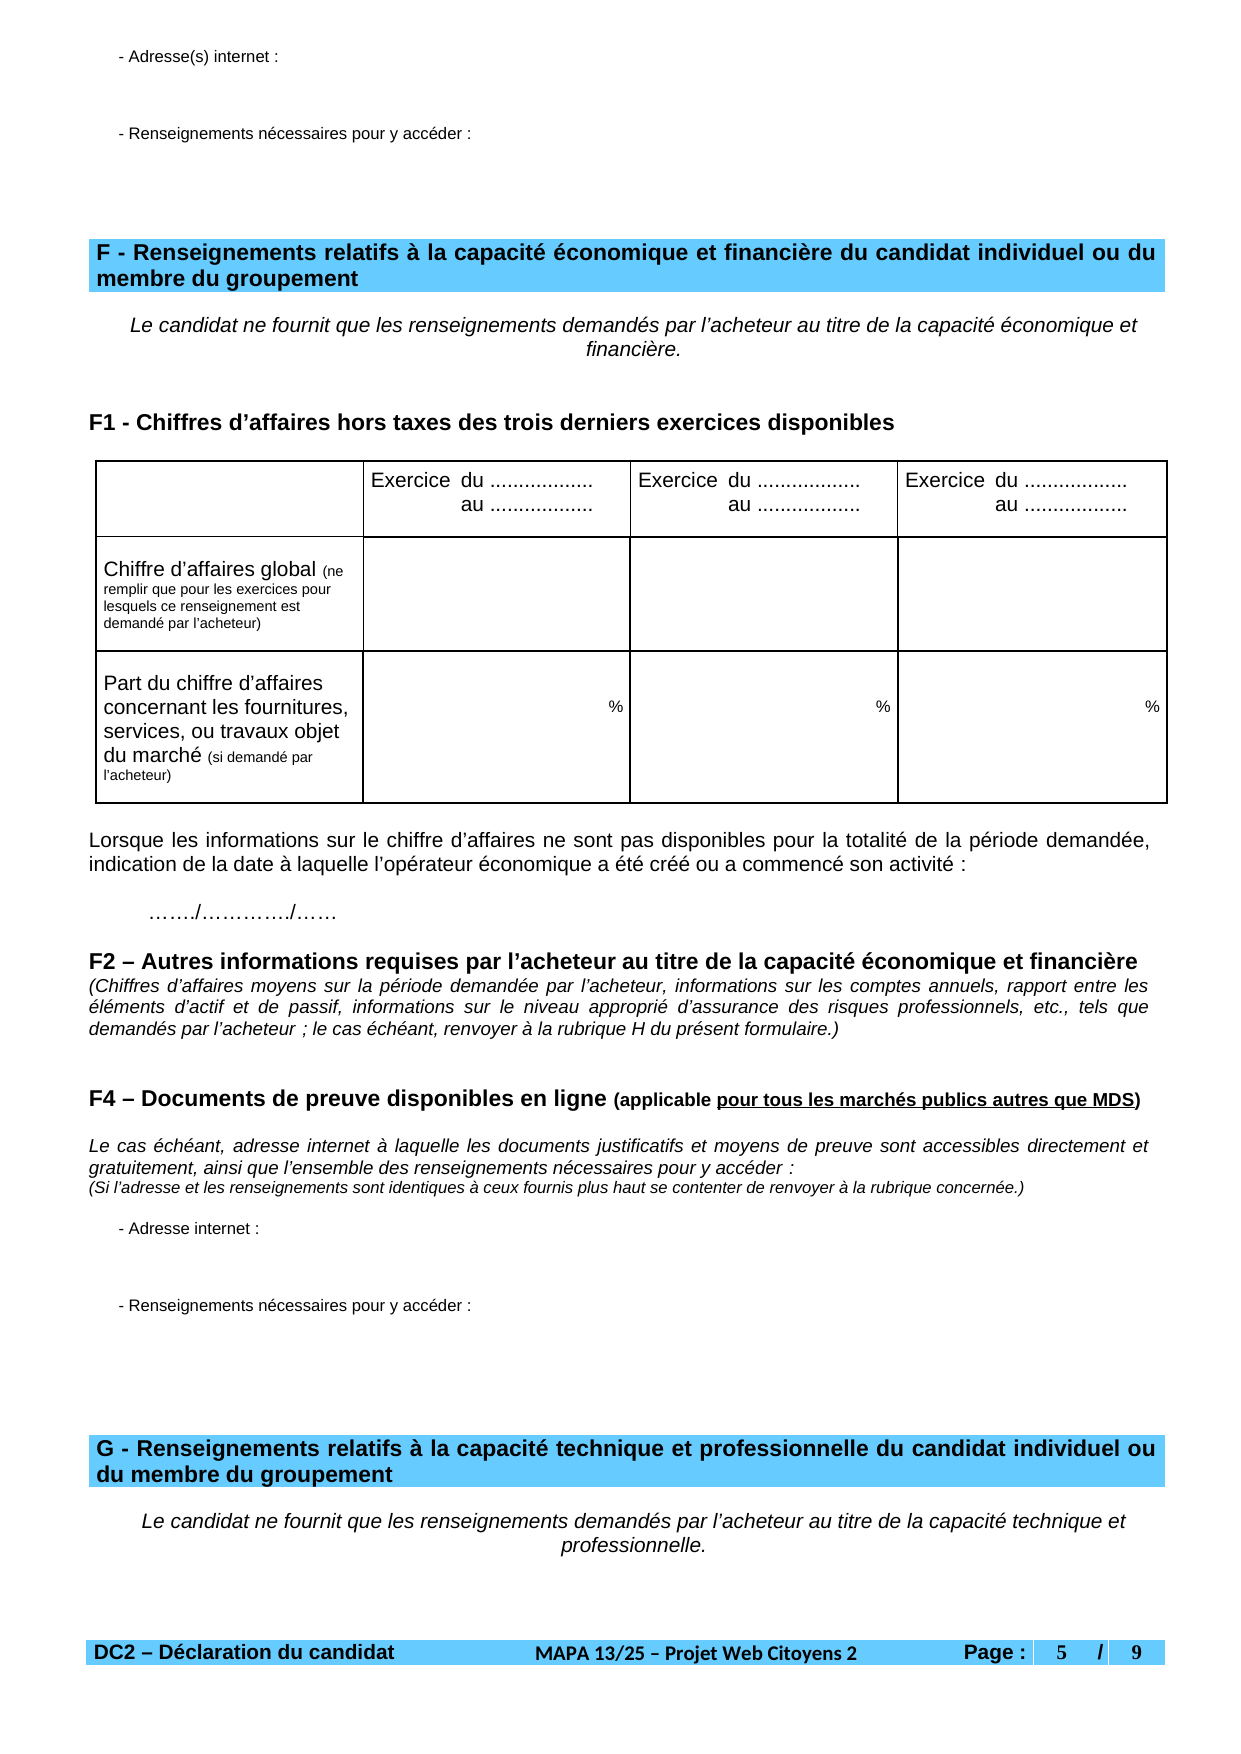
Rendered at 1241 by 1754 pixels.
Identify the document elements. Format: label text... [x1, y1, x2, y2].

table_cell Chiffre d’affaires global (ne remplir que pour les exercices pour lesquels ce renseignement est demandé par l’acheteur) [97, 537, 363, 650]
table_cell [631, 538, 897, 650]
table_header Exercice du .................. au .................. [898, 462, 1166, 536]
table_cell % [899, 652, 1166, 802]
text (Si l’adresse et les renseignements sont identiques à ceux fournis plus haut se contenter de renvoyer à la rubrique concernée.) [89, 1178, 1152, 1197]
text F4 – Documents de preuve disponibles en ligne (applicable pour tous les marchés publics autres que MDS) [89, 1085, 1152, 1111]
text - Adresse(s) internet : [118, 47, 1152, 66]
text - Adresse internet : [118, 1219, 1152, 1238]
table_cell [364, 538, 629, 650]
table_header G - Renseignements relatifs à la capacité technique et professionnelle du candidat individuel ou du membre du groupement [89, 1435, 1165, 1487]
text - Renseignements nécessaires pour y accéder : [118, 124, 1152, 143]
table_cell % [364, 652, 629, 802]
table_header Exercice du .................. au .................. [364, 462, 630, 536]
table_cell [899, 538, 1166, 650]
text Le candidat ne fournit que les renseignements demandés par l’acheteur au titre de la capacité économique et financière. [118, 313, 1152, 385]
text (Chiffres d’affaires moyens sur la période demandée par l’acheteur, informations sur les comptes annuels, rapport entre les éléments d’actif et de passif, informations sur le niveau approprié d’assurance des risques professionnels, etc., tels que demandés par l’acheteur ; le cas échéant, renvoyer à la rubrique H du présent formulaire.) [89, 974, 1152, 1039]
table_header Exercice du .................. au .................. [631, 462, 897, 536]
table_cell Part du chiffre d’affaires concernant les fournitures, services, ou travaux objet du marché (si demandé par l’acheteur) [97, 652, 362, 802]
text F2 – Autres informations requises par l’acheteur au titre de la capacité économique et financière [89, 948, 1152, 974]
table_cell % [631, 652, 897, 802]
text F1 - Chiffres d’affaires hors taxes des trois derniers exercices disponibles [89, 409, 1152, 436]
table_header [97, 462, 363, 536]
text Lorsque les informations sur le chiffre d’affaires ne sont pas disponibles pour la totalité de la période demandée, indication de la date à laquelle l’opérateur économique a été créé ou a commencé son activité : [89, 828, 1152, 876]
text Le cas échéant, adresse internet à laquelle les documents justificatifs et moyens de preuve sont accessibles directement et gratuitement, ainsi que l’ensemble des renseignements nécessaires pour y accéder : [89, 1135, 1152, 1178]
text - Renseignements nécessaires pour y accéder : [118, 1296, 1152, 1315]
text Le candidat ne fournit que les renseignements demandés par l’acheteur au titre de la capacité technique et professionnelle. [118, 1509, 1152, 1557]
text ……./…………./…… [148, 900, 1152, 924]
table_header F - Renseignements relatifs à la capacité économique et financière du candidat individuel ou du membre du groupement [89, 239, 1165, 292]
